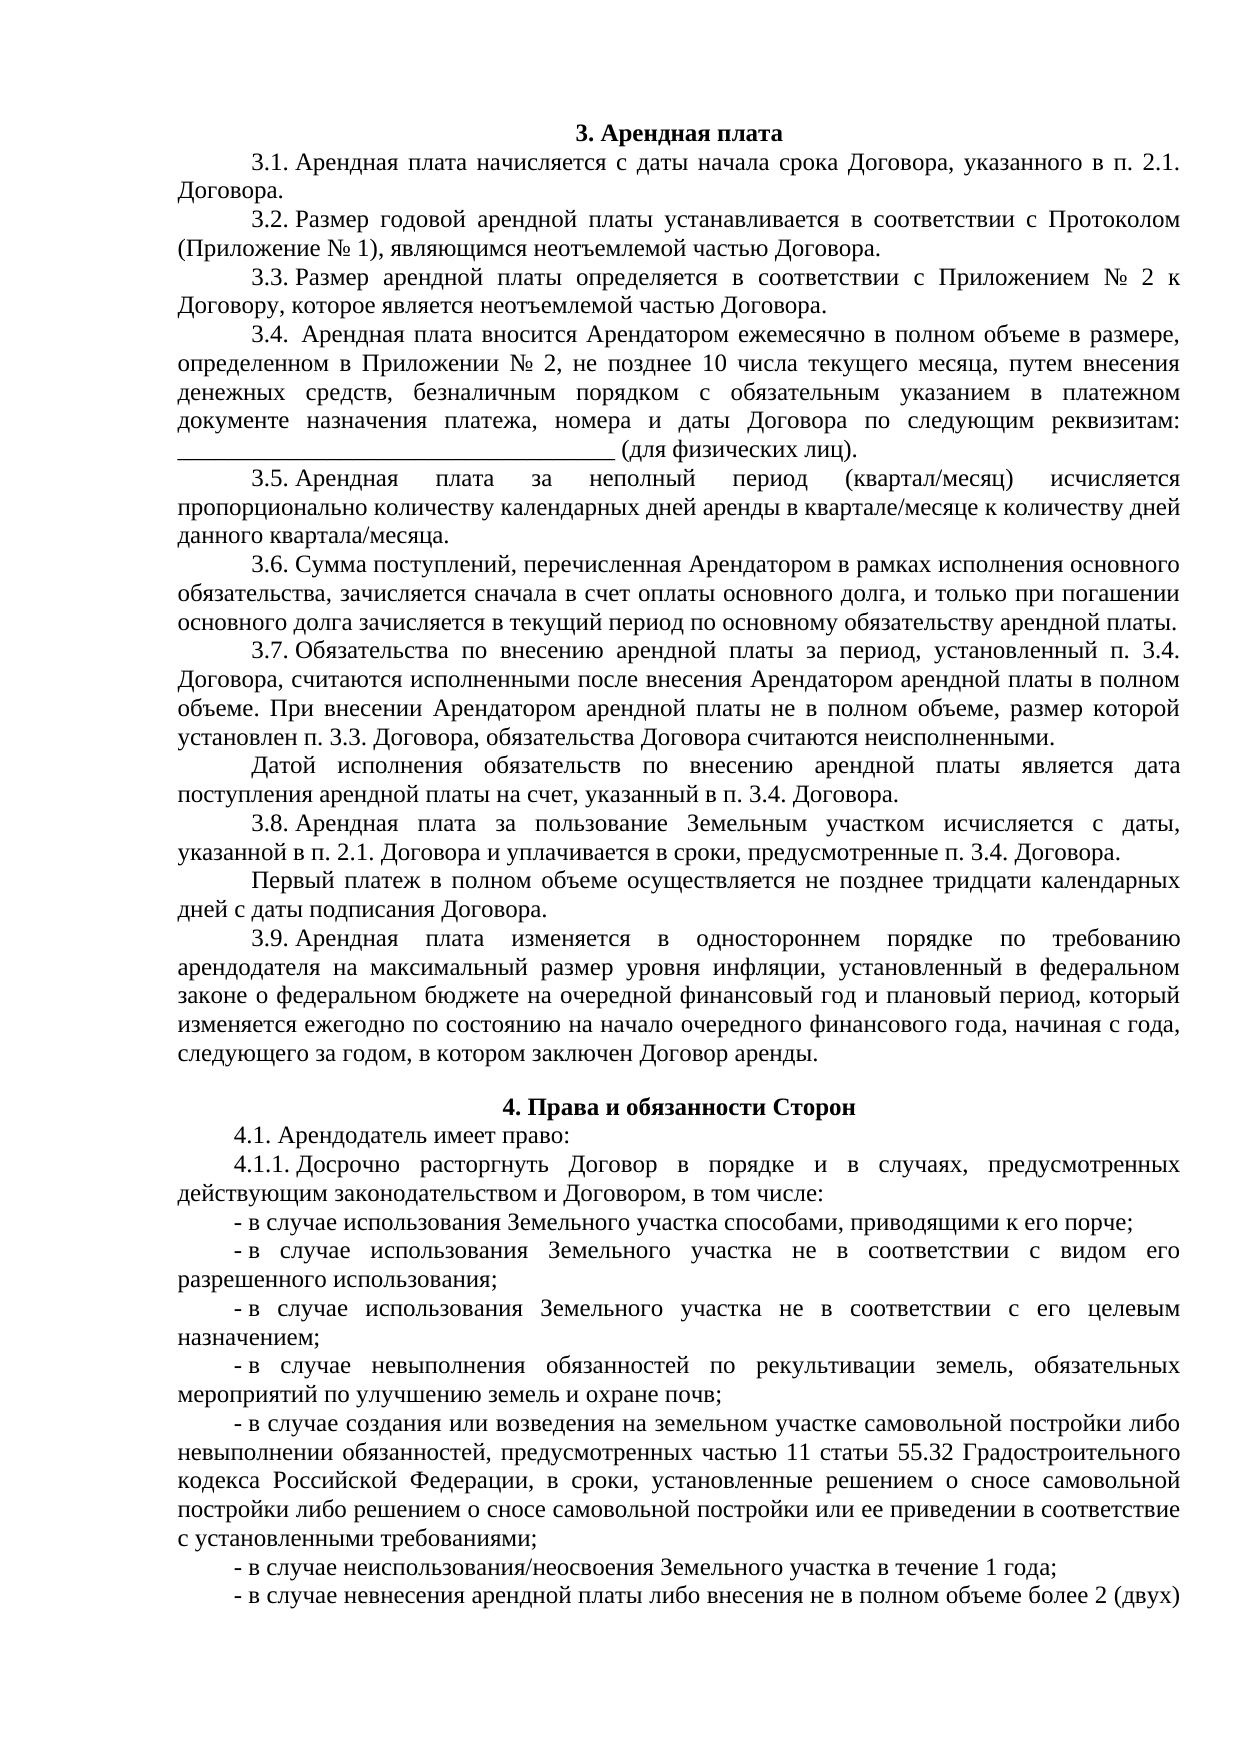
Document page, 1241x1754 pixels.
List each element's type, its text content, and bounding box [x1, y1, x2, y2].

text 3.3. Размер арендной платы определяется в соответствии с Приложением № 2 к Договору, которое является неотъемлемой частью Договора. [177, 262, 1181, 319]
text 3.9. Арендная плата изменяется в одностороннем порядке по требованию арендодателя на максимальный размер уровня инфляции, установленный в федеральном законе о федеральном бюджете на очередной финансовый год и плановый период, который изменяется ежегодно по состоянию на начало очередного финансового года, начиная с года, следующего за годом, в котором заключен Договор аренды. [177, 923, 1181, 1067]
text Первый платеж в полном объеме осуществляется не позднее тридцати календарных дней с даты подписания Договора. [177, 866, 1181, 923]
text - в случае неиспользования/неосвоения Земельного участка в течение 1 года; [177, 1552, 1181, 1581]
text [177, 1581, 1181, 1609]
text 3. Арендная плата [177, 118, 1181, 147]
text - в случае создания или возведения на земельном участке самовольной постройки либо невыполнении обязанностей, предусмотренных частью 11 статьи 55.32 Градостроительного кодекса Российской Федерации, в сроки, установленные решением о сносе самовольной постройки либо решением о сносе самовольной постройки или ее приведении в соответствие с установленными требованиями; [177, 1408, 1181, 1552]
text 4.1. Арендодатель имеет право: [177, 1121, 1181, 1149]
text - в случае использования Земельного участка не в соответствии с видом его разрешенного использования; [177, 1236, 1181, 1293]
text - в случае использования Земельного участка способами, приводящими к его порче; [177, 1207, 1181, 1236]
text 3.7. Обязательства по внесению арендной платы за период, установленный п. 3.4. Договора, считаются исполненными после внесения Арендатором арендной платы в полном объеме. При внесении Арендатором арендной платы не в полном объеме, размер которой установлен п. 3.3. Договора, обязательства Договора считаются неисполненными. [177, 636, 1181, 751]
text 3.4. Арендная плата вносится Арендатором ежемесячно в полном объеме в размере, определенном в Приложении № 2, не позднее 10 числа текущего месяца, путем внесения денежных средств, безналичным порядком с обязательным указанием в платежном документе назначения платежа, номера и даты Договора по следующим реквизитам: ___________________________________ (для физических лиц). [177, 319, 1181, 463]
text 4. Права и обязанности Сторон [177, 1092, 1181, 1121]
text 3.8. Арендная плата за пользование Земельным участком исчисляется с даты, указанной в п. 2.1. Договора и уплачивается в сроки, предусмотренные п. 3.4. Договора. [177, 808, 1181, 866]
text Датой исполнения обязательств по внесению арендной платы является дата поступления арендной платы на счет, указанный в п. 3.4. Договора. [177, 751, 1181, 808]
text - в случае использования Земельного участка не в соответствии с его целевым назначением; [177, 1293, 1181, 1351]
text - в случае невыполнения обязанностей по рекультивации земель, обязательных мероприятий по улучшению земель и охране почв; [177, 1351, 1181, 1408]
text 4.1.1. Досрочно расторгнуть Договор в порядке и в случаях, предусмотренных действующим законодательством и Договором, в том числе: [177, 1149, 1181, 1207]
text 3.2. Размер годовой арендной платы устанавливается в соответствии с Протоколом (Приложение № 1), являющимся неотъемлемой частью Договора. [177, 204, 1181, 262]
text 3.5. Арендная плата за неполный период (квартал/месяц) исчисляется пропорционально количеству календарных дней аренды в квартале/месяце к количеству дней данного квартала/месяца. [177, 463, 1181, 549]
text 3.6. Сумма поступлений, перечисленная Арендатором в рамках исполнения основного обязательства, зачисляется сначала в счет оплаты основного долга, и только при погашении основного долга зачисляется в текущий период по основному обязательству арендной платы. [177, 549, 1181, 636]
text 3.1. Арендная плата начисляется с даты начала срока Договора, указанного в п. 2.1. Договора. [177, 147, 1181, 204]
